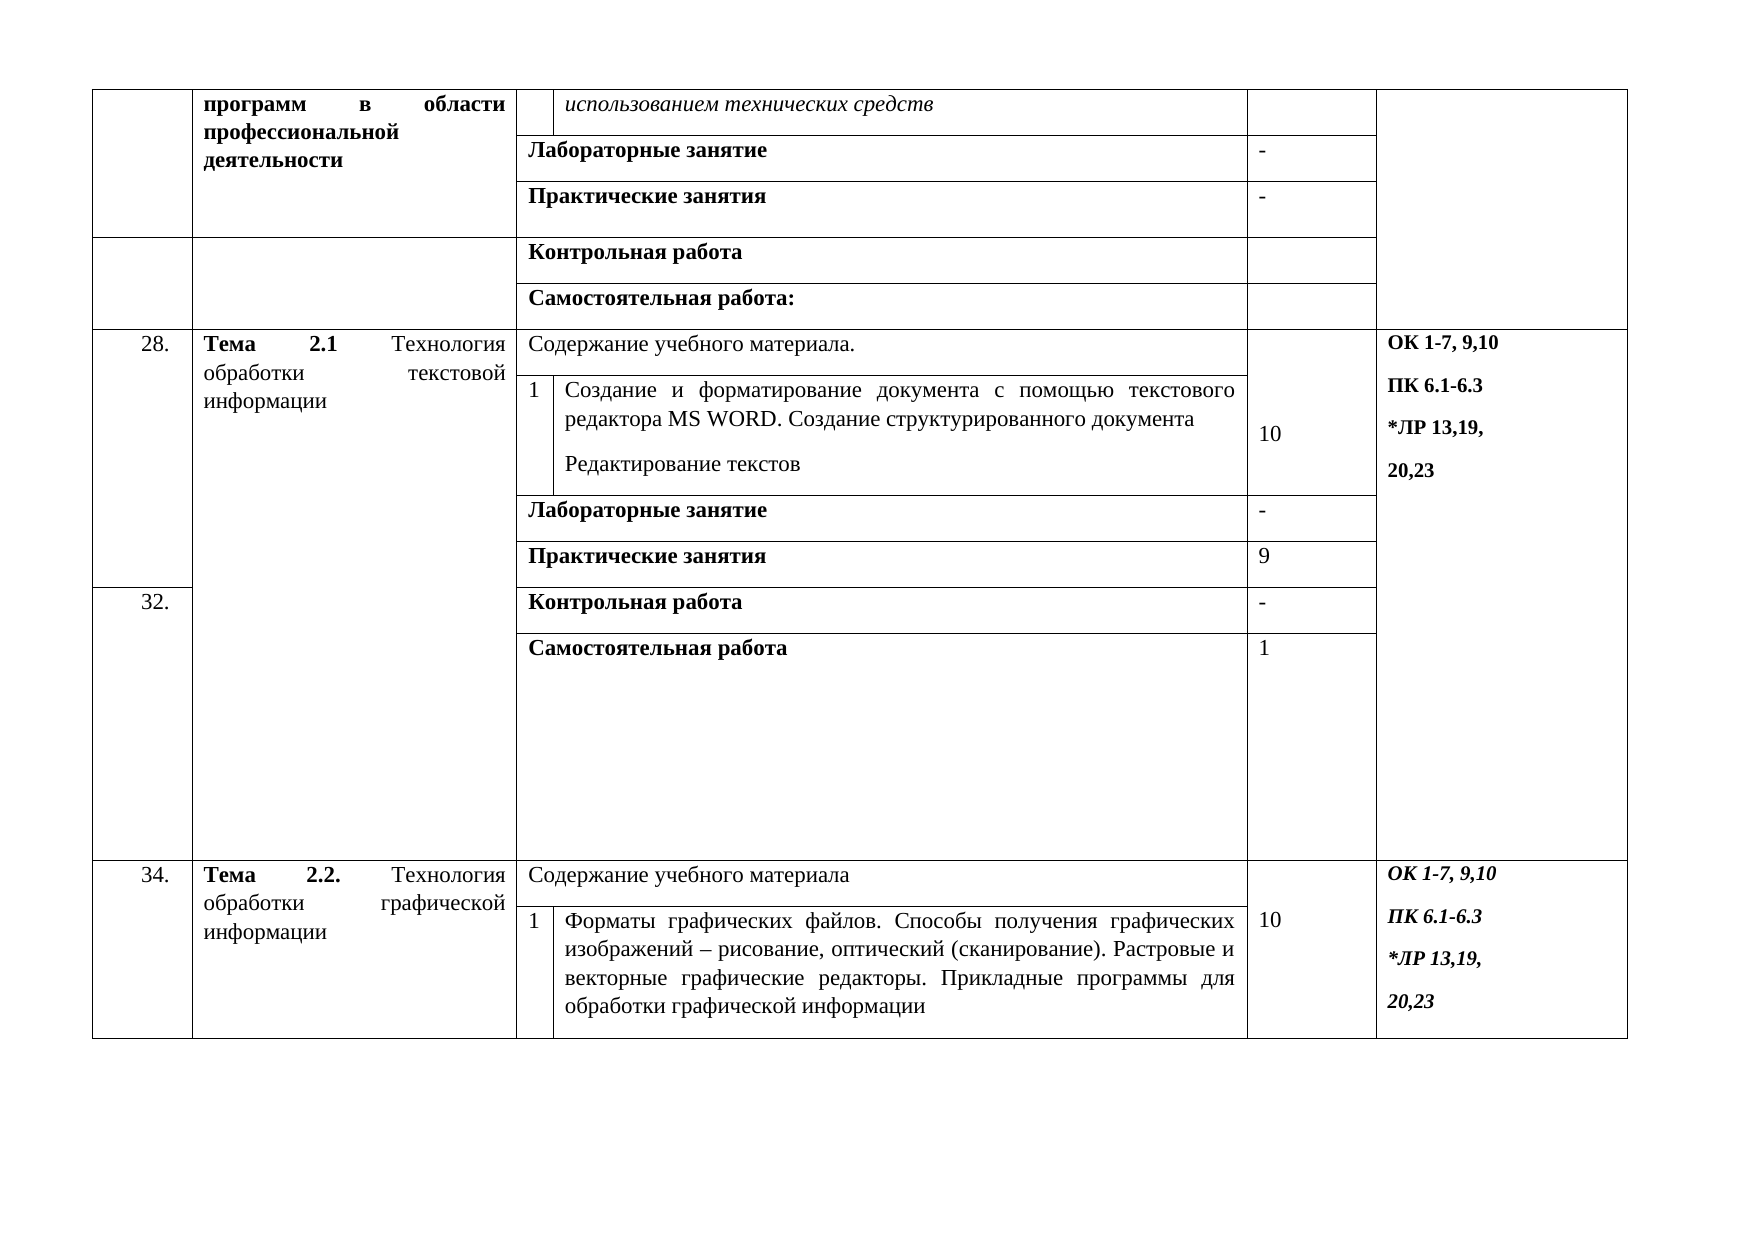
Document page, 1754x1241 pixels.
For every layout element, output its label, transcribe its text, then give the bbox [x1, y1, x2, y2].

table_cell Тема 2.1 Технология обработки текстовой информации [193, 330, 516, 860]
table_cell 10 [1248, 861, 1376, 1037]
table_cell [1377, 90, 1627, 329]
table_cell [193, 90, 516, 237]
table_cell [93, 330, 192, 587]
table_cell Создание и форматирование документа с помощью текстового редактора MS WORD. Создание структурированного документа Редактирование текстов [554, 376, 1247, 495]
table_cell ОК 1-7, 9,10 ПК 6.1-6.3 *ЛР 13,19, 20,23 [1377, 330, 1627, 860]
table_cell 1 [517, 376, 553, 495]
table_cell Содержание учебного материала [517, 861, 1247, 906]
table_cell 10 [1248, 330, 1376, 495]
table_cell Самостоятельная работа: [517, 284, 1247, 329]
table_cell - [1248, 136, 1376, 181]
table_cell Лабораторные занятие [517, 496, 1247, 541]
table_cell [93, 238, 192, 329]
table_cell - [1248, 182, 1376, 237]
table_cell Практические занятия [517, 182, 1247, 237]
table_cell [93, 90, 192, 237]
table_cell - [1248, 496, 1376, 541]
table_cell 1 [517, 907, 553, 1037]
table_cell Практические занятия [517, 542, 1247, 587]
table_cell Тема 2.2. Технология обработки графической информации [193, 861, 516, 1037]
table_cell [1248, 238, 1376, 283]
table_cell Форматы графических файлов. Способы получения графических изображений – рисование, оптический (сканирование). Растровые и векторные графические редакторы. Прикладные программы для обработки графической информации [554, 907, 1247, 1037]
table_cell 1 [517, 90, 553, 135]
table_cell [1377, 861, 1627, 1037]
table_cell Контрольная работа [517, 588, 1247, 633]
table_cell 1 [1248, 634, 1376, 860]
table_cell [93, 588, 192, 860]
table_cell Содержание учебного материала. [517, 330, 1247, 375]
table_cell [1248, 90, 1376, 135]
table_cell [93, 861, 192, 1037]
table_cell Лабораторные занятие [517, 136, 1247, 181]
table_cell Контрольная работа [517, 238, 1247, 283]
table_cell [193, 238, 516, 329]
table_cell [1248, 284, 1376, 329]
table_cell Самостоятельная работа [517, 634, 1247, 860]
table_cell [554, 90, 1247, 135]
table_cell 9 [1248, 542, 1376, 587]
table_cell - [1248, 588, 1376, 633]
